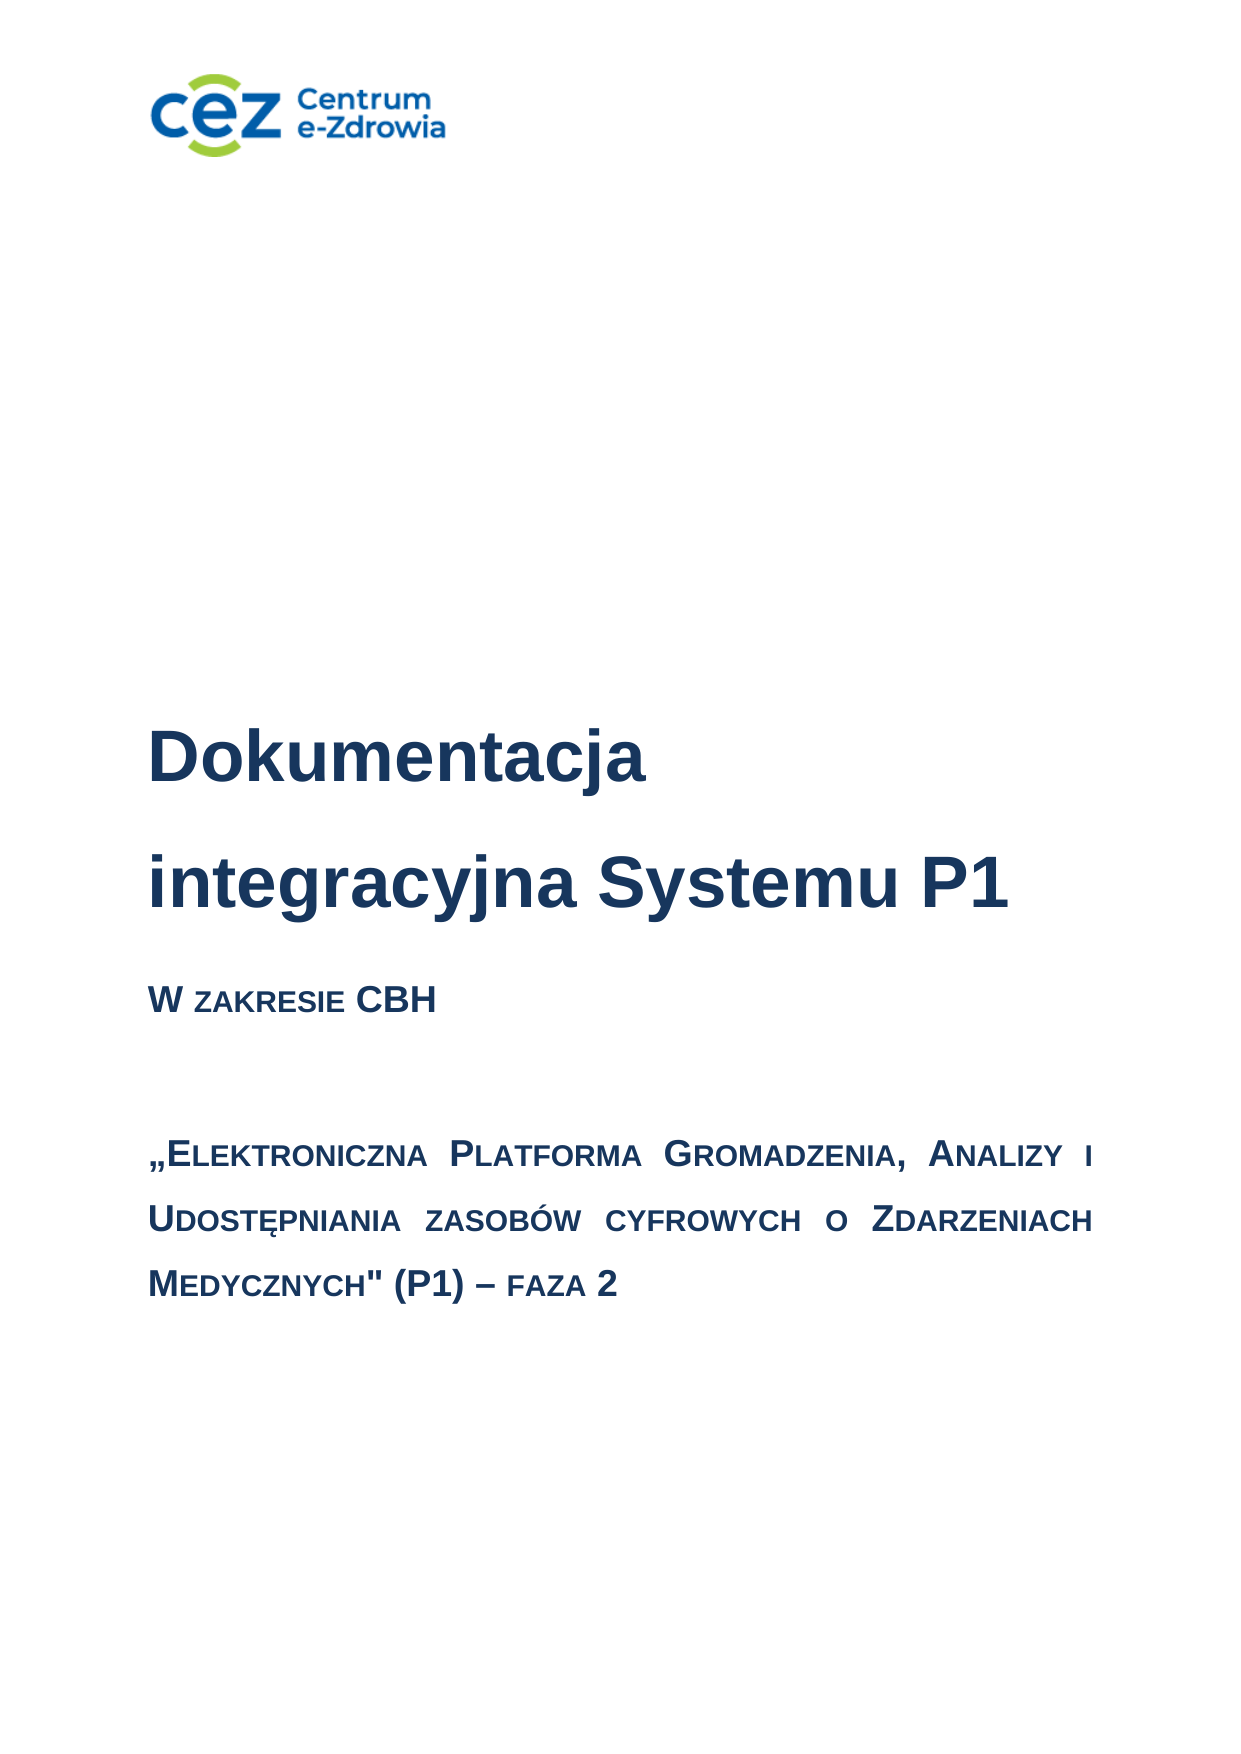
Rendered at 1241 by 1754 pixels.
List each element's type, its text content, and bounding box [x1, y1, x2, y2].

subtitle W zakresie CBH [148, 977, 1093, 1020]
subtitle „Elektroniczna Platforma Gromadzenia, Analizy i Udostępniania zasobów cyfrowych o Zdarzeniach Medycznych" (P1) – faza 2 [148, 1132, 1093, 1304]
text Dokumentacja integracyjna Systemu P1 [148, 713, 1093, 923]
picture [147, 73, 449, 157]
